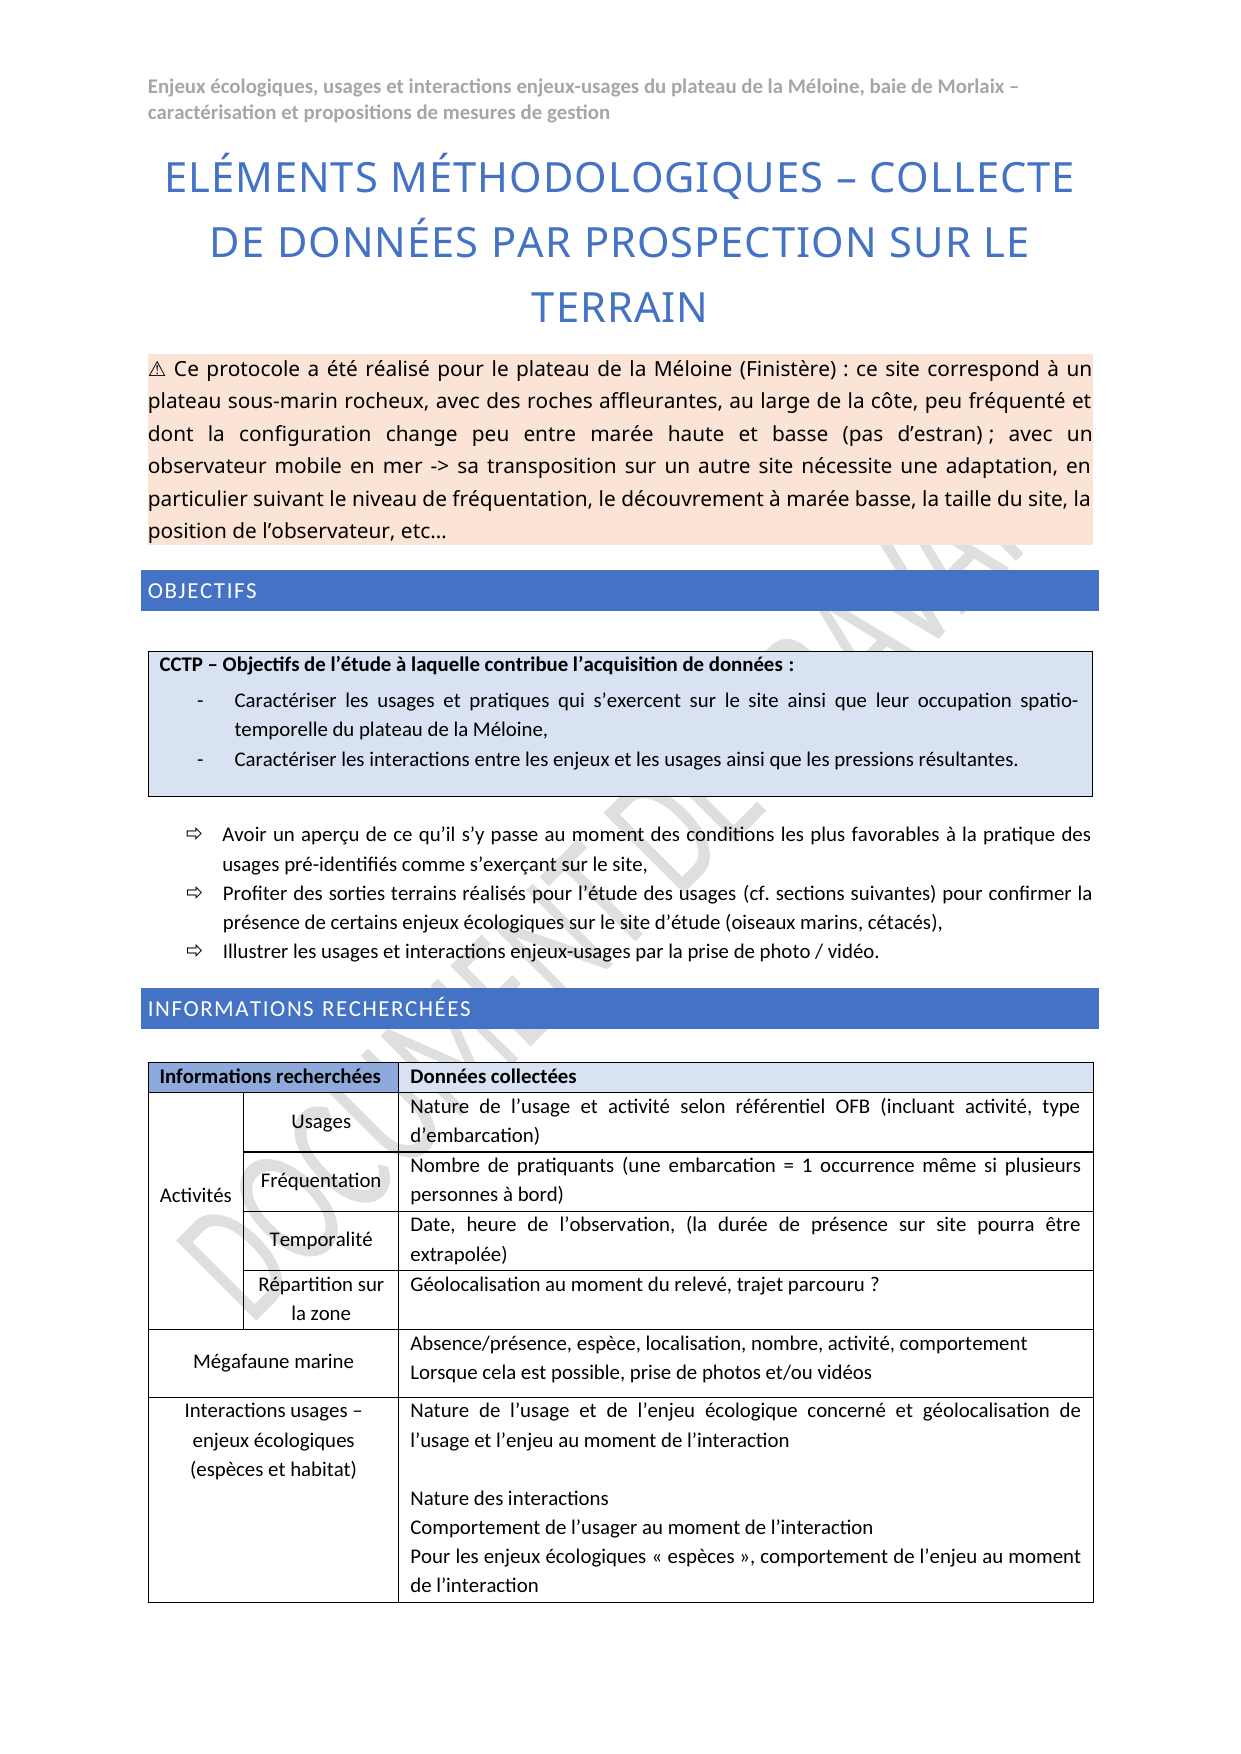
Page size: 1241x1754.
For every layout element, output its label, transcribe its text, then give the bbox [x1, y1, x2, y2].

table_header CCTP – Objectifs de l’étude à laquelle contribue l’acquisition de données : Caractériser les usages et pratiques qui s’exercent sur le site ainsi que leur occupation spatio-temporelle du plateau de la Méloine, Caractériser les interactions entre les enjeux et les usages ainsi que les pressions résultantes. [149, 652, 1092, 796]
table_cell Nature de l’usage et activité selon référentiel OFB (incluant activité, type d’embarcation) [399, 1093, 1093, 1151]
list Illustrer les usages et interactions enjeux-usages par la prise de photo / vidéo. [185, 938, 1093, 964]
table_cell Absence/présence, espèce, localisation, nombre, activité, comportement Lorsque cela est possible, prise de photos et/ou vidéos [399, 1330, 1093, 1397]
table_cell Usages [244, 1093, 398, 1151]
list Profiter des sorties terrains réalisés pour l’étude des usages (cf. sections suivantes) pour confirmer la présence de certains enjeux écologiques sur le site d’étude (oiseaux marins, cétacés), [185, 880, 1093, 934]
table_cell Mégafaune marine [149, 1330, 398, 1397]
title Eléments méthodologiques – collecte de données par prospection sur le terrain [148, 148, 1093, 335]
table_cell Géolocalisation au moment du relevé, trajet parcouru ? [399, 1271, 1093, 1329]
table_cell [399, 1398, 1093, 1602]
text ⚠️ Ce protocole a été réalisé pour le plateau de la Méloine (Finistère) : ce site correspond à un plateau sous-marin rocheux, avec des roches affleurantes, au large de la côte, peu fréquenté et dont la configuration change peu entre marée haute et basse (pas d’estran) ; avec un observateur mobile en mer -> sa transposition sur un autre site nécessite une adaptation, en particulier suivant le niveau de fréquentation, le découvrement à marée basse, la taille du site, la position de l’observateur, etc… [148, 354, 1093, 545]
subtitle Objectifs [148, 576, 1093, 604]
table_header Données collectées [399, 1063, 1093, 1092]
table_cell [149, 1398, 398, 1602]
table_cell Répartition sur la zone [244, 1271, 398, 1329]
table_cell Fréquentation [244, 1153, 398, 1211]
table_header Informations recherchées [149, 1063, 398, 1092]
list Avoir un aperçu de ce qu’il s’y passe au moment des conditions les plus favorables à la pratique des usages pré-identifiés comme s’exerçant sur le site, [185, 822, 1093, 876]
table_cell Activités [149, 1093, 243, 1329]
subtitle Informations recherchées [148, 995, 1093, 1023]
table_cell Date, heure de l’observation, (la durée de présence sur site pourra être extrapolée) [399, 1212, 1093, 1270]
table_cell Temporalité [244, 1212, 398, 1270]
table_cell Nombre de pratiquants (une embarcation = 1 occurrence même si plusieurs personnes à bord) [399, 1153, 1093, 1211]
